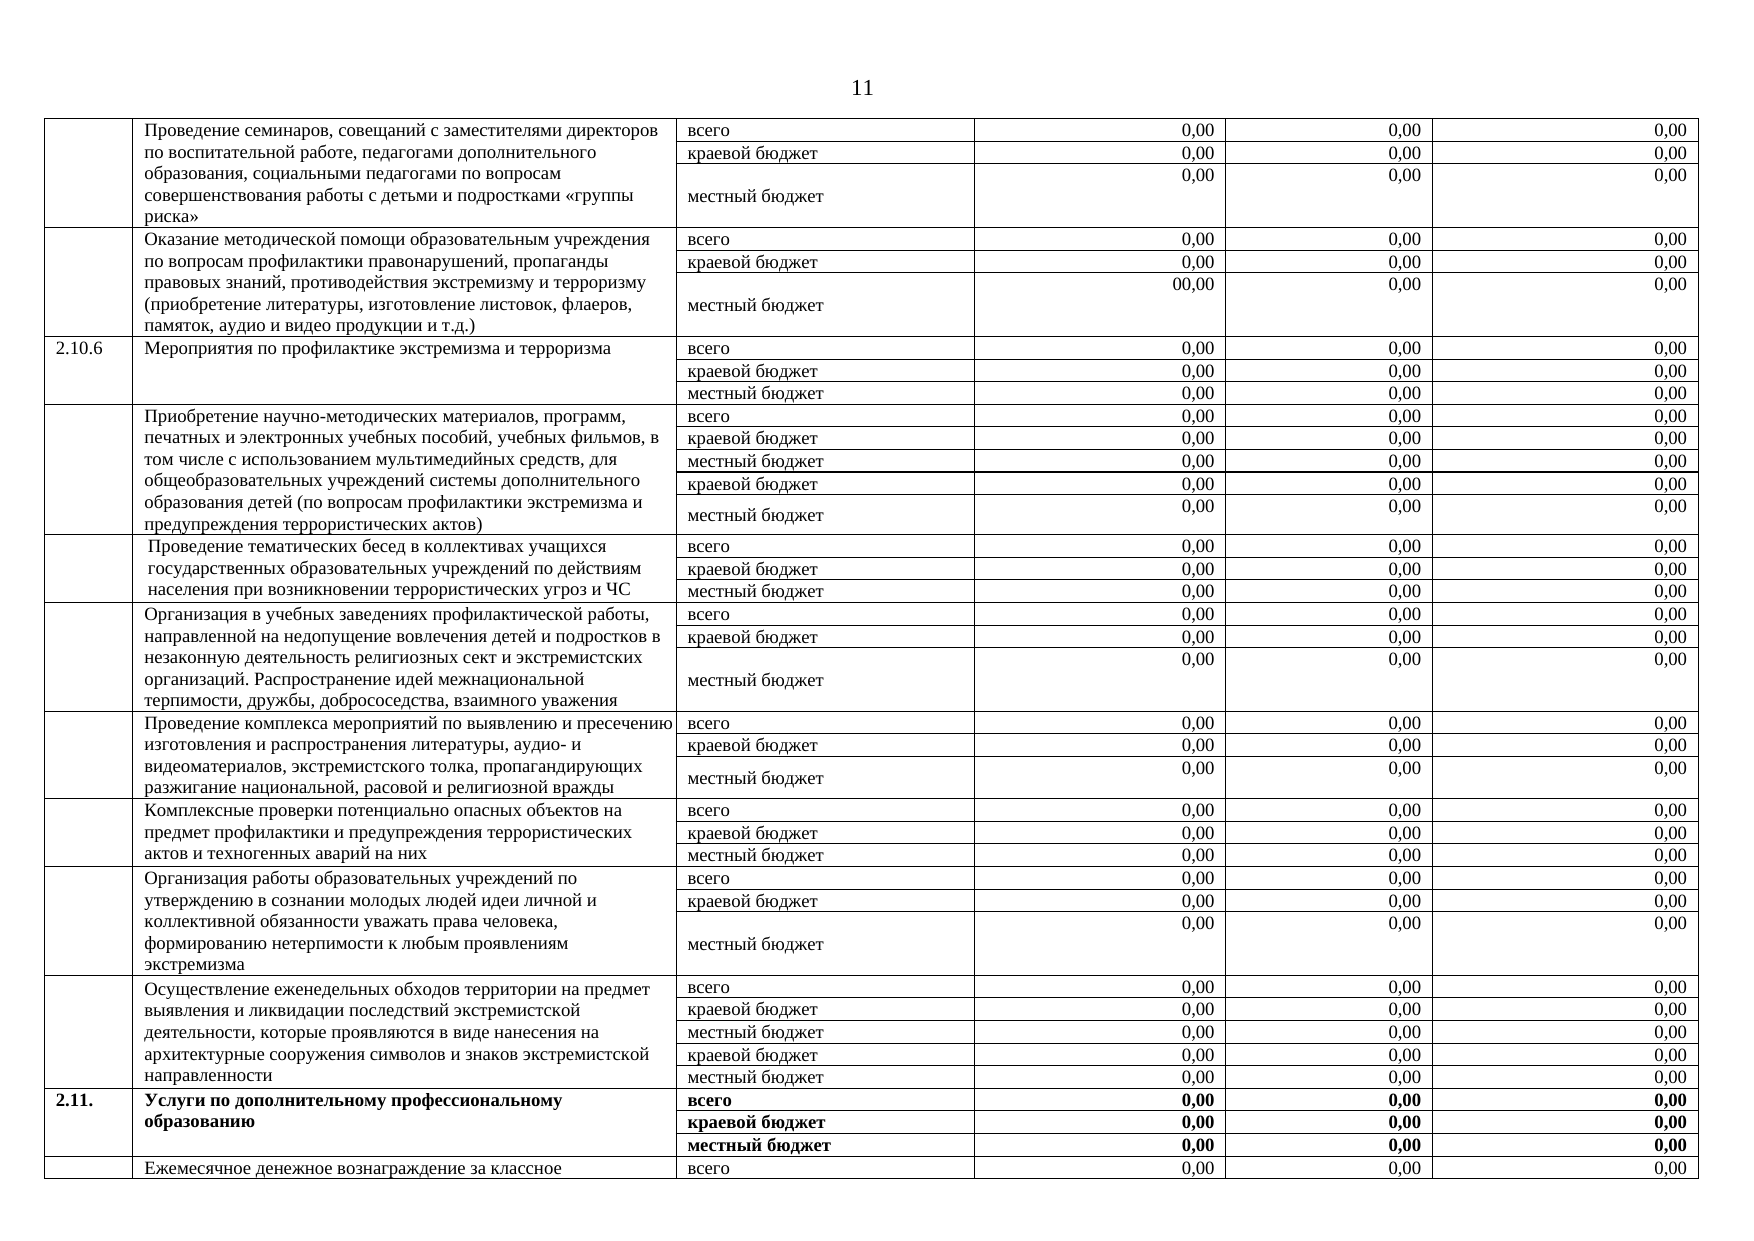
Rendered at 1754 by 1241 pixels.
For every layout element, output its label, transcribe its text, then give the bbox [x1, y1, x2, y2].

table_cell 0,00 [1433, 822, 1698, 843]
table_cell 0,00 [1226, 228, 1432, 249]
table_cell 0,00 [1226, 799, 1432, 821]
table_cell 0,00 [1226, 251, 1432, 272]
table_cell 0,00 [975, 799, 1225, 821]
table_cell 0,00 [1433, 603, 1698, 624]
table_cell краевой бюджет [677, 473, 974, 494]
table_cell Осуществление еженедельных обходов территории на предмет выявления и ликвидации последствий экстремистской деятельности, которые проявляются в виде нанесения на архитектурные сооружения символов и знаков экстремистской направленности [133, 976, 676, 1088]
table_cell 0,00 [975, 976, 1225, 997]
table_cell 0,00 [975, 228, 1225, 249]
table_cell местный бюджет [677, 912, 974, 975]
table_cell 0,00 [1433, 998, 1698, 1020]
table_cell местный бюджет [677, 1134, 974, 1156]
table_cell краевой бюджет [677, 890, 974, 911]
table_cell краевой бюджет [677, 734, 974, 756]
table_cell 0,00 [1226, 1021, 1432, 1042]
table_cell 0,00 [1433, 450, 1698, 471]
table_cell 0,00 [975, 1134, 1225, 1156]
table_cell краевой бюджет [677, 1044, 974, 1065]
table_cell всего [677, 119, 974, 141]
table_cell 0,00 [1226, 626, 1432, 647]
table_cell местный бюджет [677, 757, 974, 798]
table_cell краевой бюджет [677, 822, 974, 843]
table_cell 0,00 [1433, 142, 1698, 163]
table_cell 00,00 [975, 273, 1225, 336]
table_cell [133, 1157, 676, 1178]
table_cell 0,00 [1433, 1134, 1698, 1156]
table_cell местный бюджет [677, 164, 974, 227]
table_cell 0,00 [1226, 1044, 1432, 1065]
table_cell 0,00 [1433, 337, 1698, 358]
table_cell местный бюджет [677, 495, 974, 534]
table_cell 0,00 [975, 1066, 1225, 1088]
table_cell краевой бюджет [677, 142, 974, 163]
table_cell всего [677, 228, 974, 249]
table_cell всего [677, 976, 974, 997]
table_cell [45, 867, 132, 975]
table_cell 0,00 [1226, 382, 1432, 404]
table_cell Комплексные проверки потенциально опасных объектов на предмет профилактики и предупреждения террористических актов и техногенных аварий на них [133, 799, 676, 866]
table_cell 0,00 [1433, 1044, 1698, 1065]
table_cell 0,00 [1226, 495, 1432, 534]
table_cell 0,00 [1433, 164, 1698, 227]
table_cell 0,00 [1433, 1111, 1698, 1133]
table_cell 0,00 [975, 1021, 1225, 1042]
table_cell 0,00 [975, 360, 1225, 381]
table_cell 0,00 [975, 251, 1225, 272]
table_cell 0,00 [1226, 603, 1432, 624]
table_cell 0,00 [975, 822, 1225, 843]
table_cell 0,00 [975, 558, 1225, 579]
table_cell 0,00 [1226, 273, 1432, 336]
table_cell 0,00 [1226, 822, 1432, 843]
table_cell краевой бюджет [677, 626, 974, 647]
table_cell 0,00 [1433, 119, 1698, 141]
table_cell 0,00 [975, 535, 1225, 557]
table_cell 0,00 [1433, 405, 1698, 426]
table_cell 0,00 [975, 405, 1225, 426]
table_cell 0,00 [975, 1089, 1225, 1110]
table_cell 0,00 [975, 164, 1225, 227]
table_cell 0,00 [975, 712, 1225, 733]
table_cell [45, 535, 132, 602]
table_cell 0,00 [975, 603, 1225, 624]
table_cell краевой бюджет [677, 251, 974, 272]
table_cell 0,00 [1226, 867, 1432, 888]
table_cell 0,00 [1433, 867, 1698, 888]
table_cell 0,00 [1226, 535, 1432, 557]
table_cell 0,00 [1226, 473, 1432, 494]
table_cell местный бюджет [677, 844, 974, 866]
table_cell 0,00 [975, 844, 1225, 866]
table_cell 0,00 [975, 890, 1225, 911]
table_cell 0,00 [1226, 648, 1432, 711]
table_cell 0,00 [1226, 998, 1432, 1020]
table_cell 0,00 [1226, 712, 1432, 733]
table_cell 0,00 [1226, 734, 1432, 756]
table_cell Организация работы образовательных учреждений по утверждению в сознании молодых людей идеи личной и коллективной обязанности уважать права человека, формированию нетерпимости к любым проявлениям экстремизма [133, 867, 676, 975]
table_cell 0,00 [975, 495, 1225, 534]
table_cell Мероприятия по профилактике экстремизма и терроризма [133, 337, 676, 404]
table_cell 0,00 [975, 757, 1225, 798]
table_cell 0,00 [1433, 273, 1698, 336]
table_cell 0,00 [975, 912, 1225, 975]
table_cell Приобретение научно-методических материалов, программ, печатных и электронных учебных пособий, учебных фильмов, в том числе с использованием мультимедийных средств, для общеобразовательных учреждений системы дополнительного образования детей (по вопросам профилактики экстремизма и предупреждения террористических актов) [133, 405, 676, 534]
table_cell 0,00 [1226, 844, 1432, 866]
table_cell 0,00 [975, 119, 1225, 141]
table_cell 0,00 [1226, 360, 1432, 381]
table_cell 0,00 [1226, 337, 1432, 358]
table_cell 0,00 [975, 1157, 1225, 1178]
table_cell 0,00 [975, 867, 1225, 888]
table_cell 0,00 [975, 648, 1225, 711]
table_cell 0,00 [1433, 890, 1698, 911]
table_cell 0,00 [1433, 799, 1698, 821]
table_cell 0,00 [1226, 1066, 1432, 1088]
table_cell местный бюджет [677, 450, 974, 471]
table_cell местный бюджет [677, 648, 974, 711]
table_cell 0,00 [1226, 1157, 1432, 1178]
table_cell 0,00 [975, 580, 1225, 602]
table_cell Проведение комплекса мероприятий по выявлению и пресечению изготовления и распространения литературы, аудио- и видеоматериалов, экстремистского толка, пропагандирующих разжигание национальной, расовой и религиозной вражды [133, 712, 676, 798]
table_cell 0,00 [975, 427, 1225, 449]
table_cell всего [677, 337, 974, 358]
table_cell [45, 228, 132, 336]
table_cell 0,00 [1226, 976, 1432, 997]
table_cell всего [677, 405, 974, 426]
table_cell 0,00 [975, 142, 1225, 163]
table_cell 0,00 [1433, 844, 1698, 866]
table_cell всего [677, 867, 974, 888]
table_cell местный бюджет [677, 1021, 974, 1042]
table_cell 0,00 [1226, 119, 1432, 141]
table_cell [45, 603, 132, 711]
table_cell 0,00 [1226, 450, 1432, 471]
table_cell 0,00 [1433, 558, 1698, 579]
table_cell 0,00 [1433, 427, 1698, 449]
table_cell [45, 712, 132, 798]
table_cell 0,00 [1226, 912, 1432, 975]
table_cell 2.11. [45, 1089, 132, 1156]
table_cell 0,00 [1433, 1066, 1698, 1088]
table_cell 0,00 [1433, 382, 1698, 404]
table_cell 0,00 [975, 337, 1225, 358]
table_cell 0,00 [1433, 360, 1698, 381]
table_cell местный бюджет [677, 580, 974, 602]
table_cell [45, 1157, 132, 1178]
table_cell краевой бюджет [677, 427, 974, 449]
table_cell [45, 799, 132, 866]
table_cell 0,00 [975, 382, 1225, 404]
table_cell 0,00 [1433, 251, 1698, 272]
table_cell 0,00 [975, 1044, 1225, 1065]
table_cell 0,00 [1226, 757, 1432, 798]
table_cell 0,00 [1226, 1111, 1432, 1133]
table_cell 0,00 [1433, 912, 1698, 975]
table_cell 0,00 [1433, 1089, 1698, 1110]
table_cell 0,00 [1433, 712, 1698, 733]
table_cell 0,00 [1226, 1134, 1432, 1156]
table_cell 0,00 [1433, 626, 1698, 647]
table_cell 0,00 [1433, 976, 1698, 997]
table_cell 0,00 [1226, 142, 1432, 163]
table_cell 0,00 [975, 734, 1225, 756]
table_cell всего [677, 1157, 974, 1178]
table_cell 0,00 [1433, 535, 1698, 557]
table_cell 0,00 [1226, 558, 1432, 579]
table_cell 0,00 [1226, 164, 1432, 227]
table_cell 0,00 [975, 626, 1225, 647]
table_cell [45, 119, 132, 227]
table_cell 0,00 [1433, 495, 1698, 534]
table_cell 0,00 [975, 1111, 1225, 1133]
table_cell местный бюджет [677, 1066, 974, 1088]
table_cell всего [677, 603, 974, 624]
table_cell 0,00 [1433, 757, 1698, 798]
table_cell 0,00 [1226, 427, 1432, 449]
table_cell 0,00 [1226, 1089, 1432, 1110]
table_cell [45, 405, 132, 534]
table_cell 0,00 [1433, 473, 1698, 494]
table_cell краевой бюджет [677, 360, 974, 381]
table_cell 0,00 [975, 450, 1225, 471]
table_cell всего [677, 799, 974, 821]
table_cell всего [677, 535, 974, 557]
table_cell 0,00 [1433, 1157, 1698, 1178]
table_cell 2.10.6 [45, 337, 132, 404]
table_cell всего [677, 712, 974, 733]
table_cell краевой бюджет [677, 998, 974, 1020]
table_cell 0,00 [1433, 648, 1698, 711]
table_cell Проведение тематических бесед в коллективах учащихся государственных образовательных учреждений по действиям населения при возникновении террористических угроз и ЧС [133, 535, 676, 602]
table_cell 0,00 [1433, 1021, 1698, 1042]
table_cell 0,00 [1433, 228, 1698, 249]
table_cell местный бюджет [677, 382, 974, 404]
table_cell 0,00 [1226, 405, 1432, 426]
table_cell 0,00 [975, 998, 1225, 1020]
table_cell Организация в учебных заведениях профилактической работы, направленной на недопущение вовлечения детей и подростков в незаконную деятельность религиозных сект и экстремистских организаций. Распространение идей межнациональной терпимости, дружбы, добрососедства, взаимного уважения [133, 603, 676, 711]
table_cell краевой бюджет [677, 1111, 974, 1133]
table_cell 0,00 [1226, 890, 1432, 911]
table_cell 0,00 [1433, 580, 1698, 602]
table_cell Проведение семинаров, совещаний с заместителями директоров по воспитательной работе, педагогами дополнительного образования, социальными педагогами по вопросам совершенствования работы с детьми и подростками «группы риска» [133, 119, 676, 227]
table_cell 0,00 [1433, 734, 1698, 756]
table_cell местный бюджет [677, 273, 974, 336]
table_cell Услуги по дополнительному профессиональному образованию [133, 1089, 676, 1156]
table_cell 0,00 [975, 473, 1225, 494]
table_cell Оказание методической помощи образовательным учреждения по вопросам профилактики правонарушений, пропаганды правовых знаний, противодействия экстремизму и терроризму (приобретение литературы, изготовление листовок, флаеров, памяток, аудио и видео продукции и т.д.) [133, 228, 676, 336]
table_cell краевой бюджет [677, 558, 974, 579]
table_cell всего [677, 1089, 974, 1110]
table_cell [45, 976, 132, 1088]
table_cell 0,00 [1226, 580, 1432, 602]
